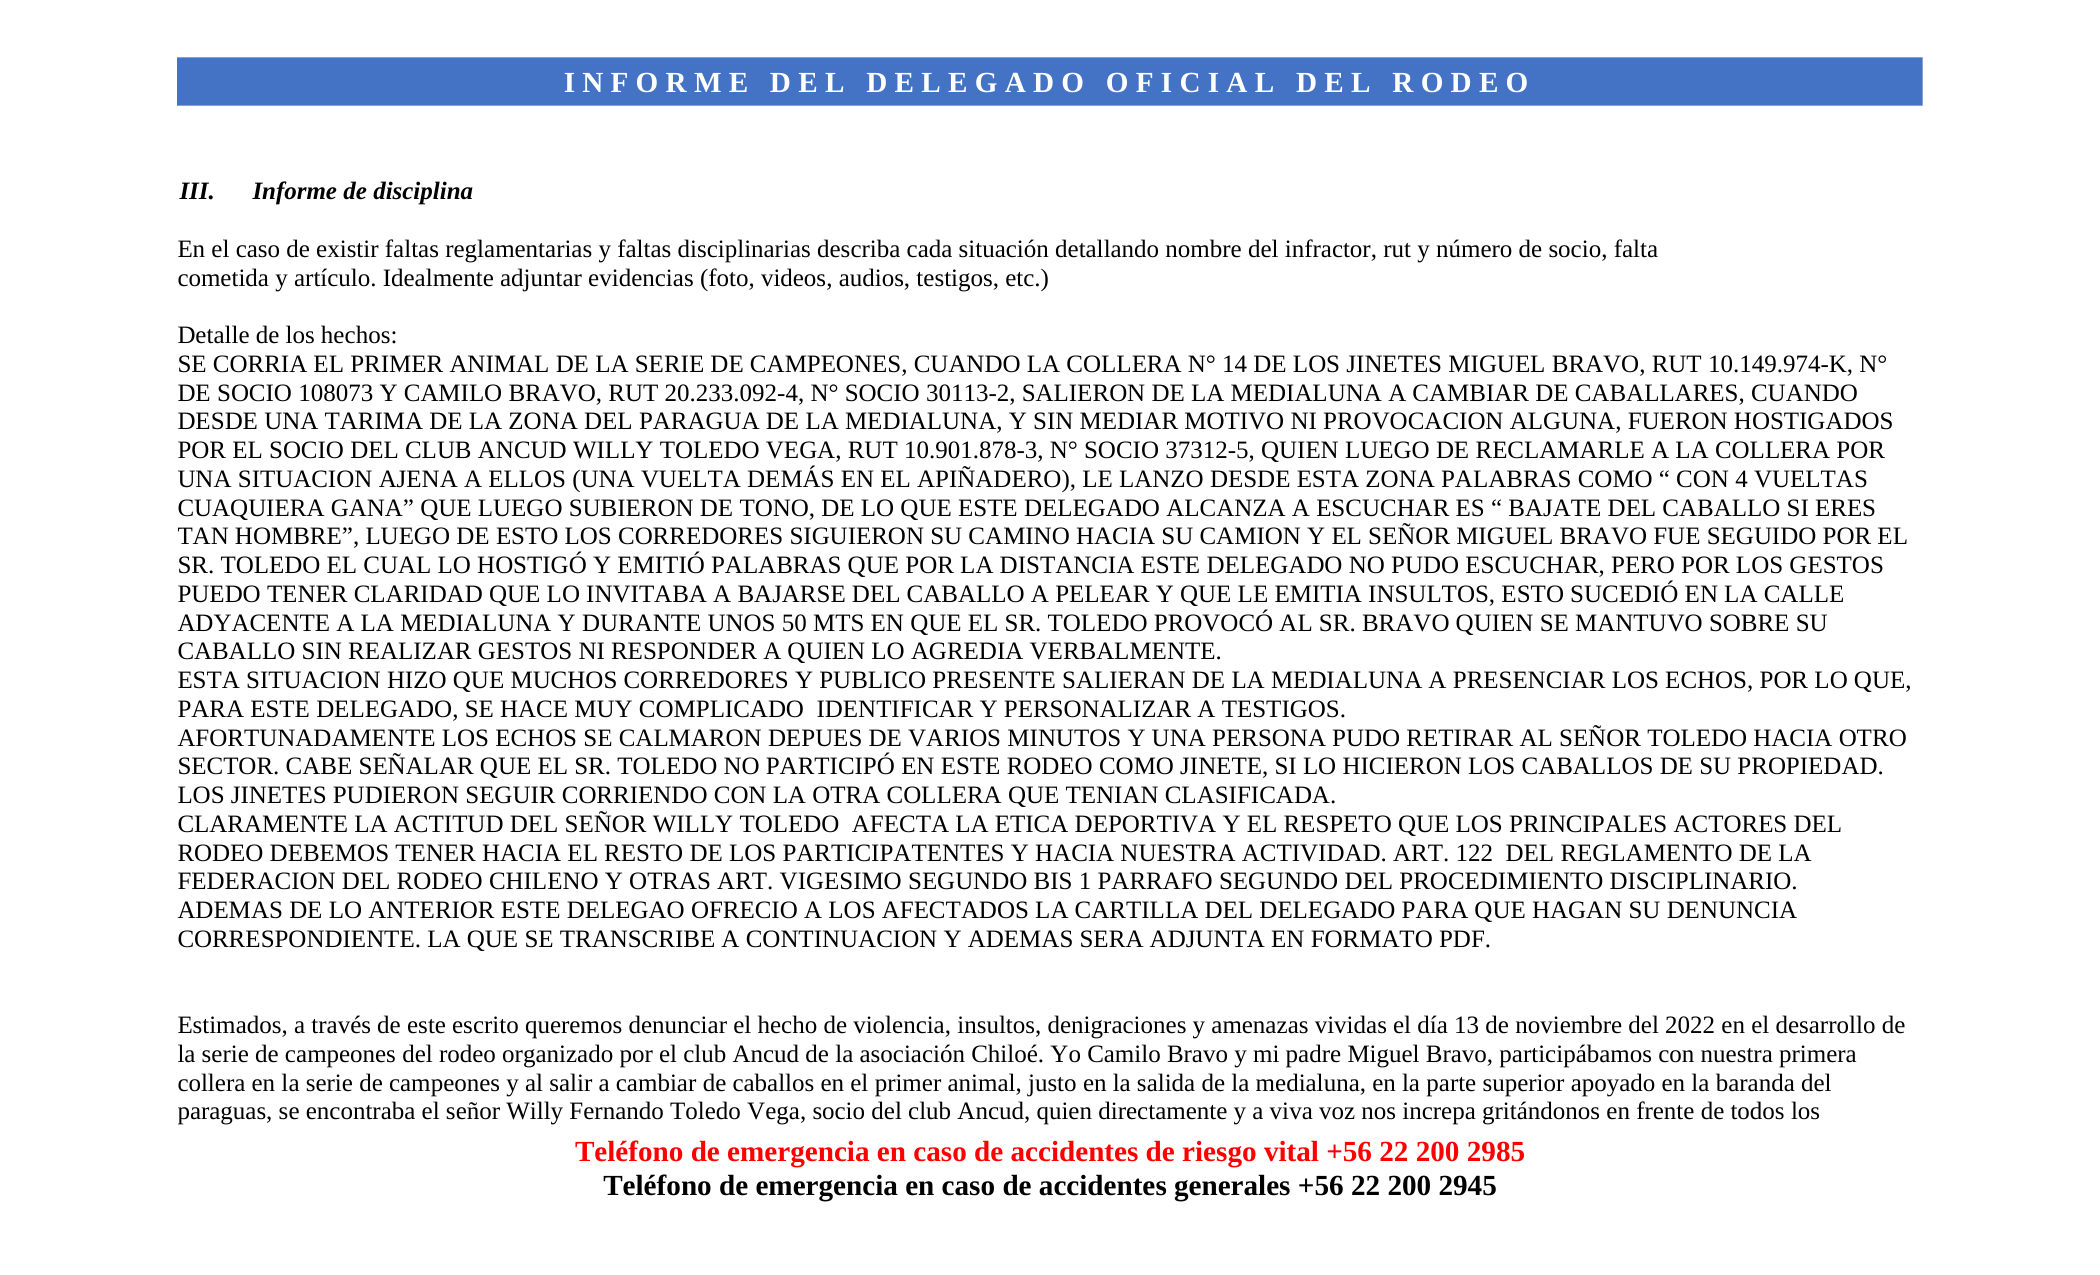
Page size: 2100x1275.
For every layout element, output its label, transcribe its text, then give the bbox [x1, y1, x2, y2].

text AFORTUNADAMENTE LOS ECHOS SE CALMARON DEPUES DE VARIOS MINUTOS Y UNA PERSONA PUDO RETIRAR AL SEÑOR TOLEDO HACIA OTRO SECTOR. CABE SEÑALAR QUE EL SR. TOLEDO NO PARTICIPÓ EN ESTE RODEO COMO JINETE, SI LO HICIERON LOS CABALLOS DE SU PROPIEDAD. [177, 723, 1923, 780]
text LOS JINETES PUDIERON SEGUIR CORRIENDO CON LA OTRA COLLERA QUE TENIAN CLASIFICADA. [177, 780, 1923, 809]
text En el caso de existir faltas reglamentarias y faltas disciplinarias describa cada situación detallando nombre del infractor, rut y número de socio, falta cometida y artículo. Idealmente adjuntar evidencias (foto, videos, audios, testigos, etc.) [177, 234, 1716, 291]
text ADEMAS DE LO ANTERIOR ESTE DELEGAO OFRECIO A LOS AFECTADOS LA CARTILLA DEL DELEGADO PARA QUE HAGAN SU DENUNCIA CORRESPONDIENTE. LA QUE SE TRANSCRIBE A CONTINUACION Y ADEMAS SERA ADJUNTA EN FORMATO PDF. [177, 895, 1923, 953]
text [177, 1010, 1923, 1125]
list Informe de disciplina [215, 176, 1716, 205]
text CLARAMENTE LA ACTITUD DEL SEÑOR WILLY TOLEDO AFECTA LA ETICA DEPORTIVA Y EL RESPETO QUE LOS PRINCIPALES ACTORES DEL RODEO DEBEMOS TENER HACIA EL RESTO DE LOS PARTICIPATENTES Y HACIA NUESTRA ACTIVIDAD. ART. 122 DEL REGLAMENTO DE LA FEDERACION DEL RODEO CHILENO Y OTRAS ART. VIGESIMO SEGUNDO BIS 1 PARRAFO SEGUNDO DEL PROCEDIMIENTO DISCIPLINARIO. [177, 809, 1923, 895]
text SE CORRIA EL PRIMER ANIMAL DE LA SERIE DE CAMPEONES, CUANDO LA COLLERA N° 14 DE LOS JINETES MIGUEL BRAVO, RUT 10.149.974-K, N° DE SOCIO 108073 Y CAMILO BRAVO, RUT 20.233.092-4, N° SOCIO 30113-2, SALIERON DE LA MEDIALUNA A CAMBIAR DE CABALLARES, CUANDO DESDE UNA TARIMA DE LA ZONA DEL PARAGUA DE LA MEDIALUNA, Y SIN MEDIAR MOTIVO NI PROVOCACION ALGUNA, FUERON HOSTIGADOS POR EL SOCIO DEL CLUB ANCUD WILLY TOLEDO VEGA, RUT 10.901.878-3, N° SOCIO 37312-5, QUIEN LUEGO DE RECLAMARLE A LA COLLERA POR UNA SITUACION AJENA A ELLOS (UNA VUELTA DEMÁS EN EL APIÑADERO), LE LANZO DESDE ESTA ZONA PALABRAS COMO “ CON 4 VUELTAS CUAQUIERA GANA” QUE LUEGO SUBIERON DE TONO, DE LO QUE ESTE DELEGADO ALCANZA A ESCUCHAR ES “ BAJATE DEL CABALLO SI ERES TAN HOMBRE”, LUEGO DE ESTO LOS CORREDORES SIGUIERON SU CAMINO HACIA SU CAMION Y EL SEÑOR MIGUEL BRAVO FUE SEGUIDO POR EL SR. TOLEDO EL CUAL LO HOSTIGÓ Y EMITIÓ PALABRAS QUE POR LA DISTANCIA ESTE DELEGADO NO PUDO ESCUCHAR, PERO POR LOS GESTOS PUEDO TENER CLARIDAD QUE LO INVITABA A BAJARSE DEL CABALLO A PELEAR Y QUE LE EMITIA INSULTOS, ESTO SUCEDIÓ EN LA CALLE ADYACENTE A LA MEDIALUNA Y DURANTE UNOS 50 MTS EN QUE EL SR. TOLEDO PROVOCÓ AL SR. BRAVO QUIEN SE MANTUVO SOBRE SU CABALLO SIN REALIZAR GESTOS NI RESPONDER A QUIEN LO AGREDIA VERBALMENTE. [177, 349, 1923, 665]
text ESTA SITUACION HIZO QUE MUCHOS CORREDORES Y PUBLICO PRESENTE SALIERAN DE LA MEDIALUNA A PRESENCIAR LOS ECHOS, POR LO QUE, PARA ESTE DELEGADO, SE HACE MUY COMPLICADO IDENTIFICAR Y PERSONALIZAR A TESTIGOS. [177, 665, 1923, 723]
text Detalle de los hechos: [177, 320, 1716, 349]
